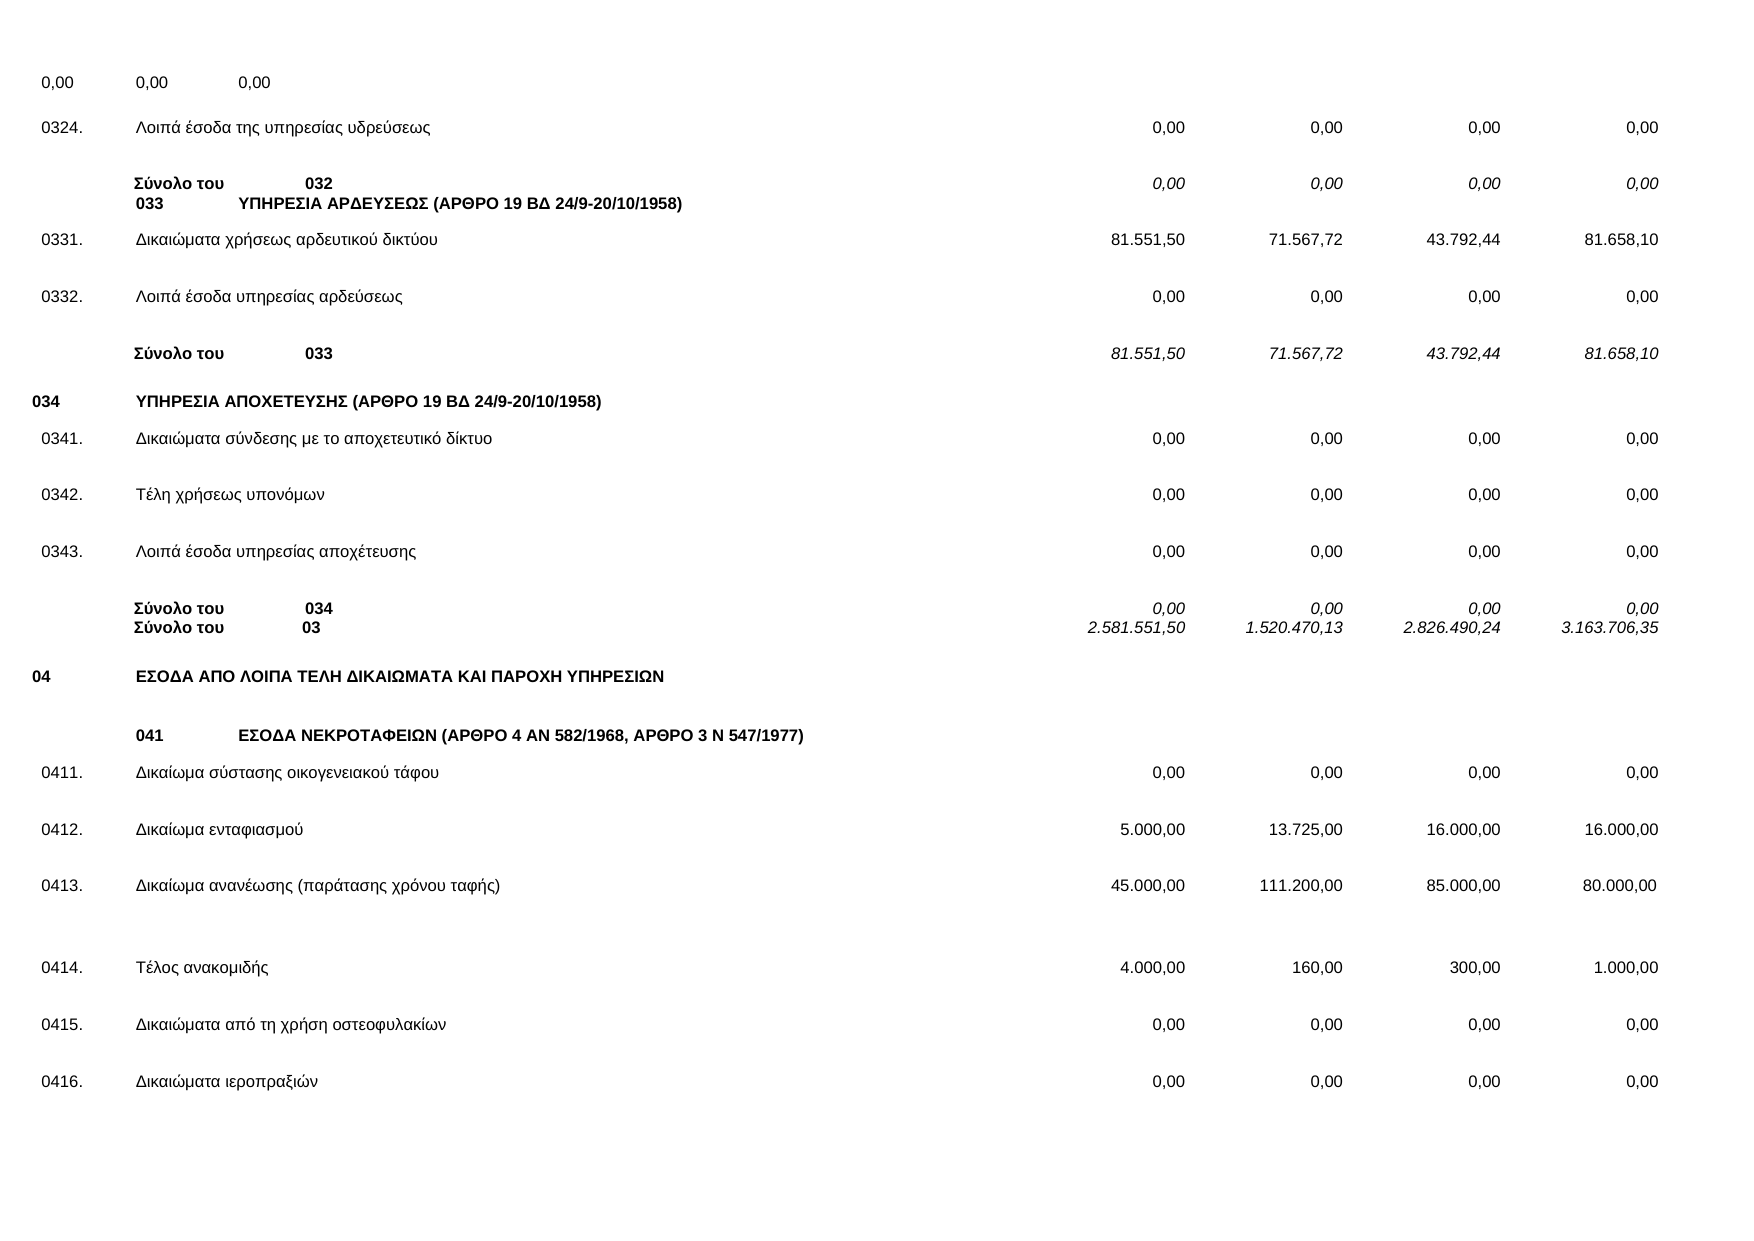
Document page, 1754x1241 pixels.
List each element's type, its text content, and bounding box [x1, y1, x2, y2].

text 041 ΕΣΟΔΑ ΝΕΚΡΟΤΑΦΕΙΩΝ (ΑΡΘΡΟ 4 ΑΝ 582/1968, ΑΡΘΡΟ 3 Ν 547/1977) [32, 726, 1722, 745]
text Σύνολο του 032 0,00 0,00 0,00 0,00 [32, 174, 1722, 193]
text 0415. Δικαιώματα από τη χρήση οστεοφυλακίων 0,00 0,00 0,00 0,00 [32, 1015, 1722, 1034]
text 0342. Τέλη χρήσεως υπονόμων 0,00 0,00 0,00 0,00 [32, 485, 1722, 504]
text 0412. Δικαίωμα ενταφιασμού 5.000,00 13.725,00 16.000,00 16.000,00 [32, 819, 1722, 838]
text 0413. Δικαίωμα ανανέωσης (παράτασης χρόνου ταφής) 45.000,00 111.200,00 85.000,00 80.000,00 [32, 876, 1722, 895]
text 0332. Λοιπά έσοδα υπηρεσίας αρδεύσεως 0,00 0,00 0,00 0,00 [32, 287, 1722, 306]
text 033 ΥΠΗΡΕΣΙΑ ΑΡΔΕΥΣΕΩΣ (ΑΡΘΡΟ 19 ΒΔ 24/9-20/10/1958) [32, 194, 1722, 213]
text 034 ΥΠΗΡΕΣΙΑ ΑΠΟΧΕΤΕΥΣΗΣ (ΑΡΘΡΟ 19 ΒΔ 24/9-20/10/1958) [32, 392, 1722, 411]
text 0343. Λοιπά έσοδα υπηρεσίας αποχέτευσης 0,00 0,00 0,00 0,00 [32, 542, 1722, 561]
text 0324. Λοιπά έσοδα της υπηρεσίας υδρεύσεως 0,00 0,00 0,00 0,00 [32, 117, 1722, 137]
text 0411. Δικαίωμα σύστασης οικογενειακού τάφου 0,00 0,00 0,00 0,00 [32, 763, 1722, 782]
text Σύνολο του 034 0,00 0,00 0,00 0,00 [32, 598, 1722, 618]
text Σύνολο του 033 81.551,50 71.567,72 43.792,44 81.658,10 [32, 343, 1722, 363]
text 0,00 0,00 0,00 [32, 73, 1722, 92]
text Σύνολο του 03 2.581.551,50 1.520.470,13 2.826.490,24 3.163.706,35 [32, 618, 1722, 637]
text 0331. Δικαιώματα χρήσεως αρδευτικού δικτύου 81.551,50 71.567,72 43.792,44 81.658,10 [32, 230, 1722, 249]
text 04 ΕΣΟΔΑ ΑΠΟ ΛΟΙΠΑ ΤΕΛΗ ΔΙΚΑΙΩΜΑΤΑ ΚΑΙ ΠΑΡΟΧΗ ΥΠΗΡΕΣΙΩΝ [32, 667, 1722, 686]
text 0414. Τέλος ανακομιδής 4.000,00 160,00 300,00 1.000,00 [32, 958, 1722, 977]
text 0416. Δικαιώματα ιεροπραξιών 0,00 0,00 0,00 0,00 [32, 1071, 1722, 1091]
text 0341. Δικαιώματα σύνδεσης με το αποχετευτικό δίκτυο 0,00 0,00 0,00 0,00 [32, 428, 1722, 448]
